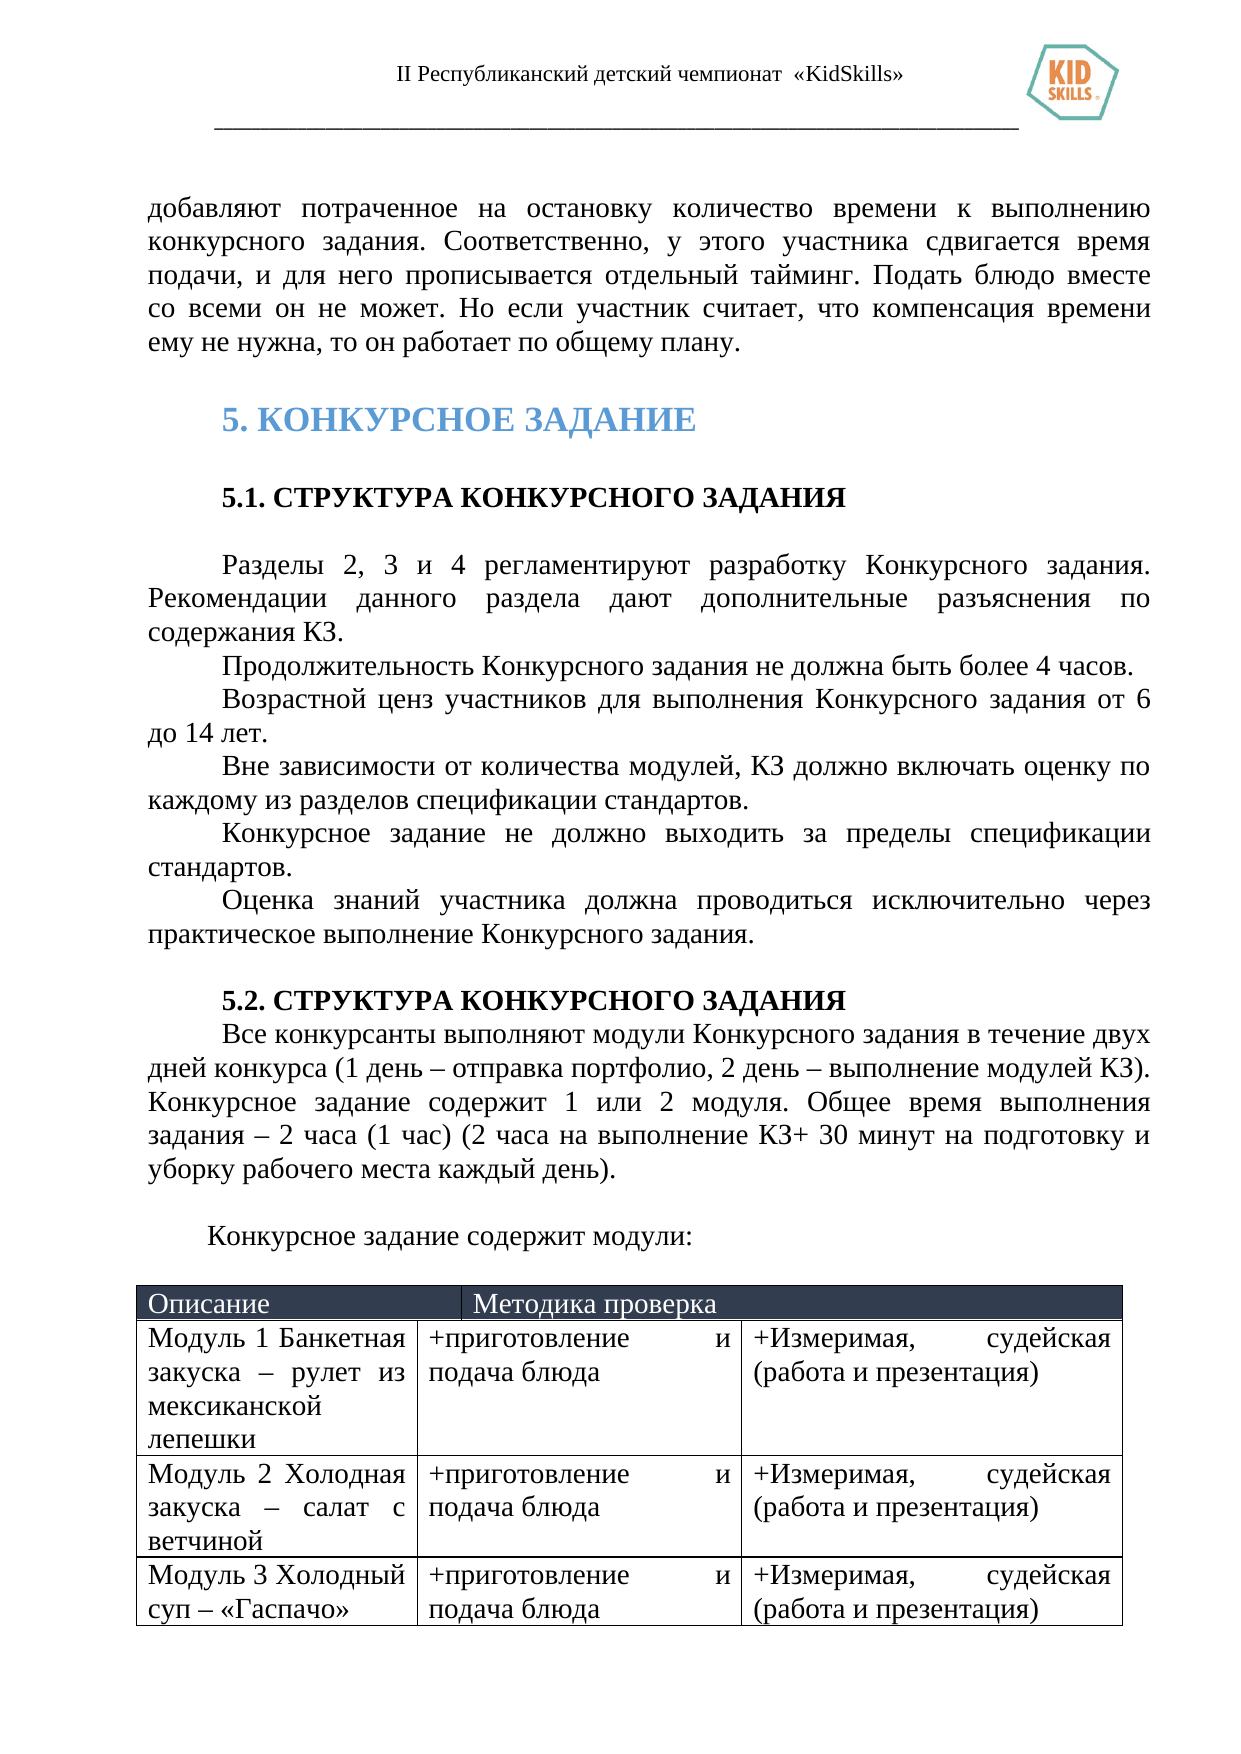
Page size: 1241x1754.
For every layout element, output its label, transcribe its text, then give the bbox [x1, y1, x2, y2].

table_cell Модуль 1 Банкетная закуска – рулет из мексиканской лепешки [137, 1321, 417, 1455]
table_header Описание [137, 1286, 461, 1319]
table_cell +Измеримая, судейская (работа и презентация) [742, 1321, 1122, 1455]
text Разделы 2, 3 и 4 регламентируют разработку Конкурсного задания. Рекомендации данного раздела дают дополнительные разъяснения по содержания КЗ. [148, 547, 1152, 648]
table_cell Модуль 2 Холодная закуска – салат с ветчиной [137, 1456, 417, 1556]
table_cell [418, 1558, 741, 1624]
text Продолжительность Конкурсного задания не должна быть более 4 часов. [148, 648, 1152, 681]
text Возрастной ценз участников для выполнения Конкурсного задания от 6 до 14 лет. [148, 681, 1152, 748]
text 5.1. СТРУКТУРА КОНКУРСНОГО ЗАДАНИЯ [148, 480, 1152, 513]
table_cell +приготовление и подача блюда [418, 1321, 741, 1455]
text Вне зависимости от количества модулей, КЗ должно включать оценку по каждому из разделов спецификации стандартов. [148, 748, 1152, 815]
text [148, 190, 1152, 357]
text Все конкурсанты выполняют модули Конкурсного задания в течение двух дней конкурса (1 день – отправка портфолио, 2 день – выполнение модулей КЗ). Конкурсное задание содержит 1 или 2 модуля. Общее время выполнения задания – 2 часа (1 час) (2 часа на выполнение КЗ+ 30 минут на подготовку и уборку рабочего места каждый день). [148, 1017, 1152, 1184]
picture [1017, 26, 1124, 133]
text Конкурсное задание содержит модули: [148, 1218, 1152, 1251]
table_cell +приготовление и подача блюда [418, 1456, 741, 1556]
text 5.2. СТРУКТУРА КОНКУРСНОГО ЗАДАНИЯ [148, 983, 1152, 1017]
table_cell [742, 1558, 1122, 1624]
table_header Методика проверка [462, 1286, 1122, 1319]
text Конкурсное задание не должно выходить за пределы спецификации стандартов. [148, 815, 1152, 882]
table_cell Модуль 3 Холодный суп – «Гаспачо» [137, 1558, 417, 1624]
text Оценка знаний участника должна проводиться исключительно через практическое выполнение Конкурсного задания. [148, 882, 1152, 949]
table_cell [742, 1456, 1122, 1556]
text 5. КОНКУРСНОЕ ЗАДАНИЕ [148, 398, 1152, 439]
